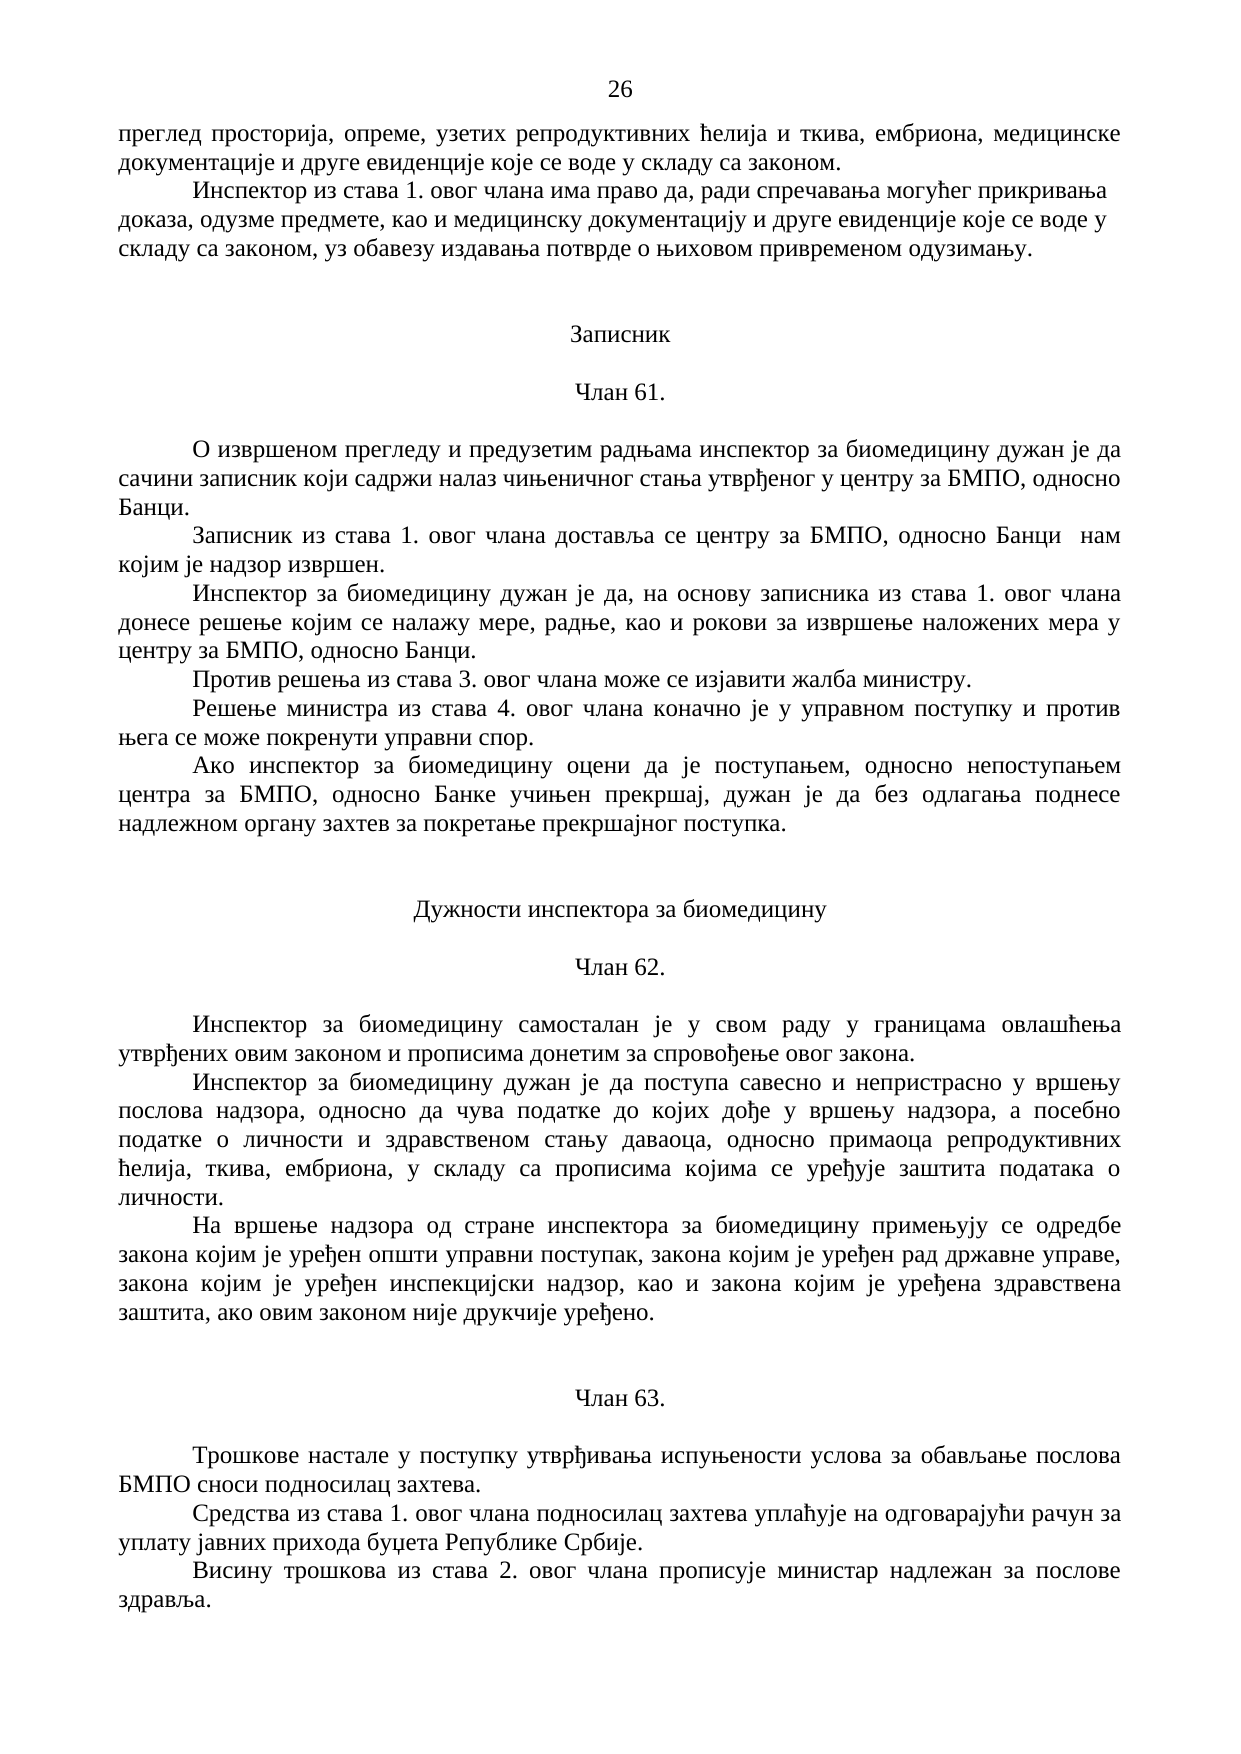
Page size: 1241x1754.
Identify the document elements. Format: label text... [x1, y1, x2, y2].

text Решење министра из става 4. овог члана коначно је у управном поступку и против њега се може покренути управни спор. [118, 693, 1122, 751]
text Члан 63. [118, 1383, 1122, 1412]
text Записник из става 1. овог члана доставља се центру за БМПО, односно Банци нам којим је надзор извршен. [118, 521, 1122, 578]
text О извршеном прегледу и предузетим радњама инспектор за биомедицину дужан је да сачини записник који садржи налаз чињеничног стања утврђеног у центру за БМПО, односно Банци. [118, 434, 1122, 521]
text На вршење надзора од стране инспектора за биомедицину примењују се одредбе закона којим је уређен општи управни поступак, закона којим је уређен рад државне управе, закона којим је уређен инспекцијски надзор, као и закона којим је уређена здравствена заштита, ако овим законом није друкчије уређено. [118, 1211, 1122, 1326]
text Члан 61. [118, 377, 1122, 406]
text Трошкове настале у поступку утврђивања испуњености услова за обављање послова БМПО сноси подносилац захтева. [118, 1441, 1122, 1498]
text Дужности инспектора за биомедицину [118, 894, 1122, 923]
text Инспектор за биомедицину дужан је да, на основу записника из става 1. овог члана донесе решење којим се налажу мере, радње, као и рокови за извршење наложених мера у центру за БМПО, односно Банци. [118, 578, 1122, 664]
text Записник [118, 319, 1122, 348]
text Инспектор за биомедицину дужан је да поступа савесно и непристрасно у вршењу послова надзора, односно да чува податке до којих дође у вршењу надзора, а посебно податке о личности и здравственом стању даваоца, односно примаоца репродуктивних ћелија, ткива, ембриона, у складу са прописима којима се уређује заштита података о личности. [118, 1067, 1122, 1211]
text Против решења из става 3. овог члана може се изјавити жалба министру. [118, 664, 1122, 693]
text Инспектор за биомедицину самосталан је у свом раду у границама овлашћења утврђених овим законом и прописима донетим за спровођење овог закона. [118, 1009, 1122, 1067]
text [118, 118, 1122, 176]
text Члан 62. [118, 952, 1122, 981]
text Инспектор из става 1. овог члана има право да, ради спречавања могућег прикривања доказа, одузме предмете, као и медицинску документацију и друге евиденције које се воде у складу са законом, уз обавезу издавања потврде о њиховом привременом одузимању. [118, 176, 1122, 262]
text Средства из става 1. овог члана подносилац захтева уплаћује на одговарајући рачун за уплату јавних прихода буџета Републике Србије. [118, 1498, 1122, 1556]
text Ако инспектор за биомедицину оцени да је поступањем, односно непоступањем центра за БМПО, односно Банке учињен прекршај, дужан је да без одлагања поднесе надлежном органу захтев за покретање прекршајног поступка. [118, 751, 1122, 837]
text Висину трошкова из става 2. овог члана прописује министар надлежан за послове здравља. [118, 1556, 1122, 1613]
